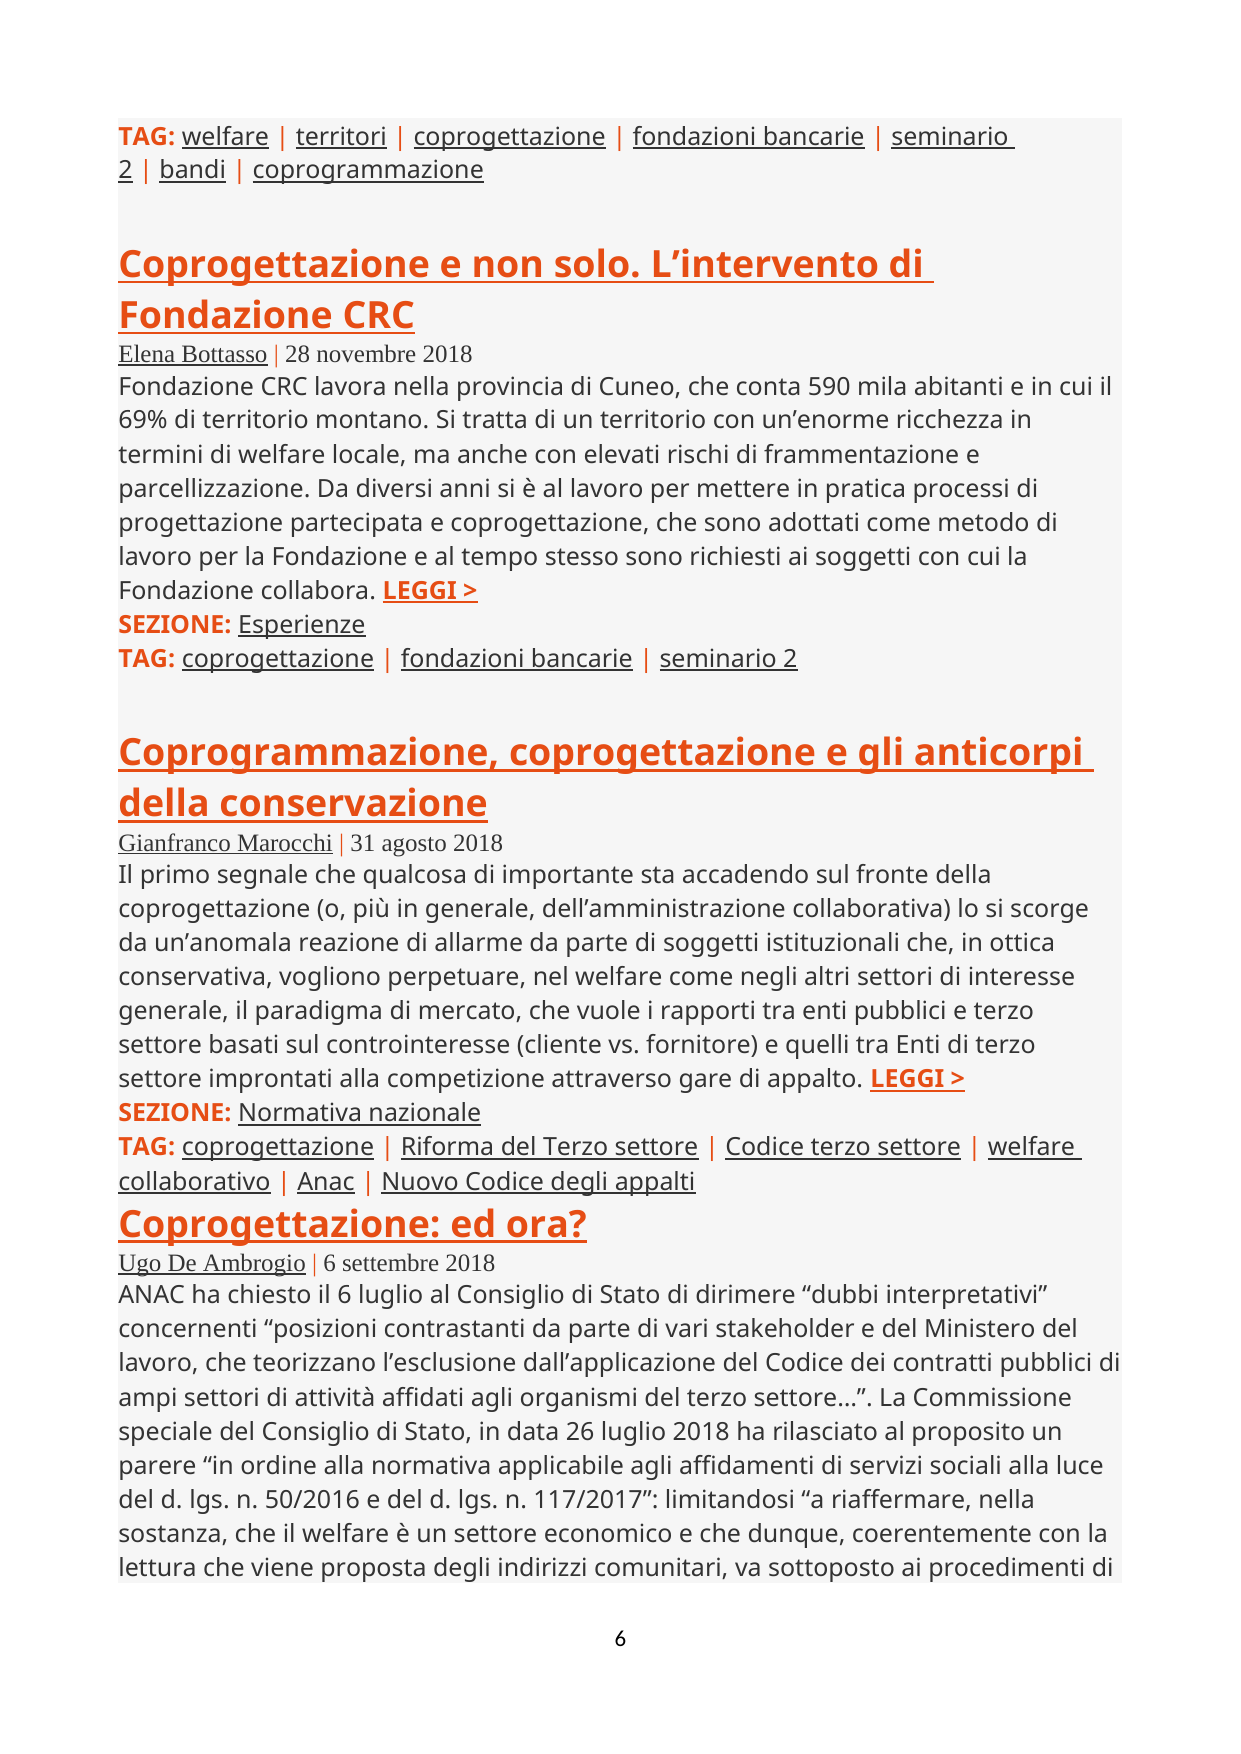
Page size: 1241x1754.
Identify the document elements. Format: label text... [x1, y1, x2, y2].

text Coprogettazione e non solo. L’intervento di Fondazione CRC [118, 237, 1122, 339]
text TAG: coprogettazione | Riforma del Terzo settore | Codice terzo settore | welfare collaborativo | Anac | Nuovo Codice degli appalti [118, 1129, 1122, 1197]
text Ugo De Ambrogio | 6 settembre 2018 [118, 1248, 1122, 1277]
text Il primo segnale che qualcosa di importante sta accadendo sul fronte della coprogettazione (o, più in generale, dell’amministrazione collaborativa) lo si scorge da un’anomala reazione di allarme da parte di soggetti istituzionali che, in ottica conservativa, vogliono perpetuare, nel welfare come negli altri settori di interesse generale, il paradigma di mercato, che vuole i rapporti tra enti pubblici e terzo settore basati sul controinteresse (cliente vs. fornitore) e quelli tra Enti di terzo settore improntati alla competizione attraverso gare di appalto. LEGGI > [118, 857, 1122, 1095]
text TAG: welfare | territori | coprogettazione | fondazioni bancarie | seminario 2 | bandi | coprogrammazione [118, 118, 1122, 186]
text SEZIONE: Normativa nazionale [118, 1095, 1122, 1129]
text Coprogrammazione, coprogettazione e gli anticorpi della conservazione [118, 726, 1122, 828]
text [118, 1277, 1122, 1583]
text Gianfranco Marocchi | 31 agosto 2018 [118, 828, 1122, 857]
text TAG: coprogettazione | fondazioni bancarie | seminario 2 [118, 641, 1122, 675]
text Coprogettazione: ed ora? [118, 1197, 1122, 1248]
text Fondazione CRC lavora nella provincia di Cuneo, che conta 590 mila abitanti e in cui il 69% di territorio montano. Si tratta di un territorio con un’enorme ricchezza in termini di welfare locale, ma anche con elevati rischi di frammentazione e parcellizzazione. Da diversi anni si è al lavoro per mettere in pratica processi di progettazione partecipata e coprogettazione, che sono adottati come metodo di lavoro per la Fondazione e al tempo stesso sono richiesti ai soggetti con cui la Fondazione collabora. LEGGI > [118, 368, 1122, 607]
text SEZIONE: Esperienze [118, 607, 1122, 641]
text Elena Bottasso | 28 novembre 2018 [118, 339, 1122, 368]
